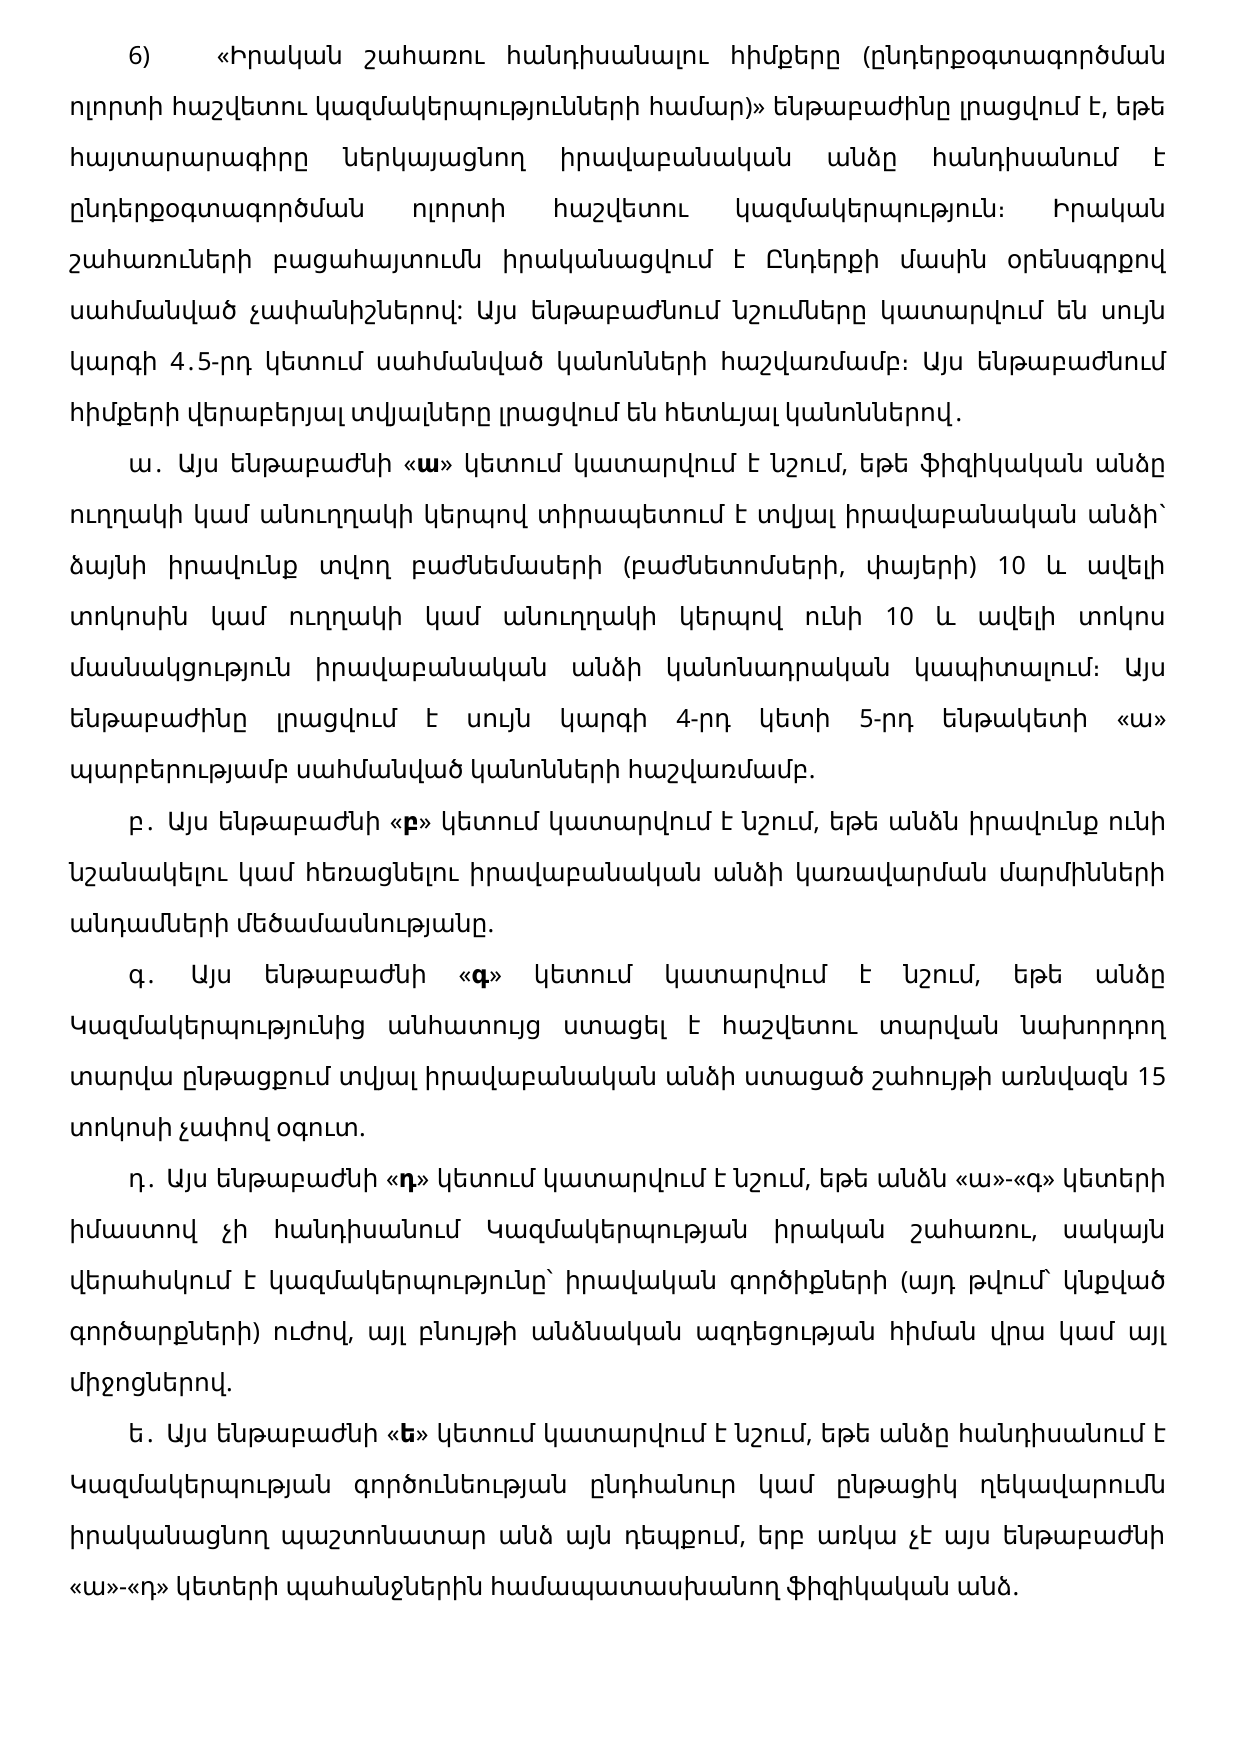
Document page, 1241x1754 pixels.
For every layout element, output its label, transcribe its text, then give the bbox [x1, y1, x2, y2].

text ա․ Այս ենթաբաժնի «ա» կետում կատարվում է նշում, եթե ֆիզիկական անձը ուղղակի կամ անուղղակի կերպով տիրապետում է տվյալ իրավաբանական անձի` ձայնի իրավունք տվող բաժնեմասերի (բաժնետոմսերի, փայերի) 10 և ավելի տոկոսին կամ ուղղակի կամ անուղղակի կերպով ունի 10 և ավելի տոկոս մասնակցություն իրավաբանական անձի կանոնադրական կապիտալում։ Այս ենթաբաժինը լրացվում է սույն կարգի 4-րդ կետի 5-րդ ենթակետի «ա» պարբերությամբ սահմանված կանոնների հաշվառմամբ. [69, 446, 1167, 786]
text դ․ Այս ենթաբաժնի «դ» կետում կատարվում է նշում, եթե անձն «ա»-«գ» կետերի իմաստով չի հանդիսանում Կազմակերպության իրական շահառու, սակայն վերահսկում է կազմակերպությունը՝ իրավական գործիքների (այդ թվում՝ կնքված գործարքների) ուժով, այլ բնույթի անձնական ազդեցության հիման վրա կամ այլ միջոցներով. [69, 1160, 1167, 1399]
text գ․ Այս ենթաբաժնի «գ» կետում կատարվում է նշում, եթե անձը Կազմակերպությունից անհատույց ստացել է հաշվետու տարվան նախորդող տարվա ընթացքում տվյալ իրավաբանական անձի ստացած շահույթի առնվազն 15 տոկոսի չափով օգուտ. [69, 956, 1167, 1143]
text բ․ Այս ենթաբաժնի «բ» կետում կատարվում է նշում, եթե անձն իրավունք ունի նշանակելու կամ հեռացնելու իրավաբանական անձի կառավարման մարմինների անդամների մեծամասնությանը. [69, 803, 1167, 939]
list «Իրական շահառու հանդիսանալու հիմքերը (ընդերքօգտագործման ոլորտի հաշվետու կազմակերպությունների համար)» ենթաբաժինը լրացվում է, եթե հայտարարագիրը ներկայացնող իրավաբանական անձը հանդիսանում է ընդերքօգտագործման ոլորտի հաշվետու կազմակերպություն։ Իրական շահառուների բացահայտումն իրականացվում է Ընդերքի մասին օրենսգրքով սահմանված չափանիշներով: Այս ենթաբաժնում նշումները կատարվում են սույն կարգի 4․5-րդ կետում սահմանված կանոնների հաշվառմամբ։ Այս ենթաբաժնում հիմքերի վերաբերյալ տվյալները լրացվում են հետևյալ կանոններով․ [69, 37, 1167, 429]
text ե․ Այս ենթաբաժնի «ե» կետում կատարվում է նշում, եթե անձը հանդիսանում է Կազմակերպության գործունեության ընդհանուր կամ ընթացիկ ղեկավարումն իրականացնող պաշտոնատար անձ այն դեպքում, երբ առկա չէ այս ենթաբաժնի «ա»-«դ» կետերի պահանջներին համապատասխանող ֆիզիկական անձ. [69, 1416, 1167, 1603]
